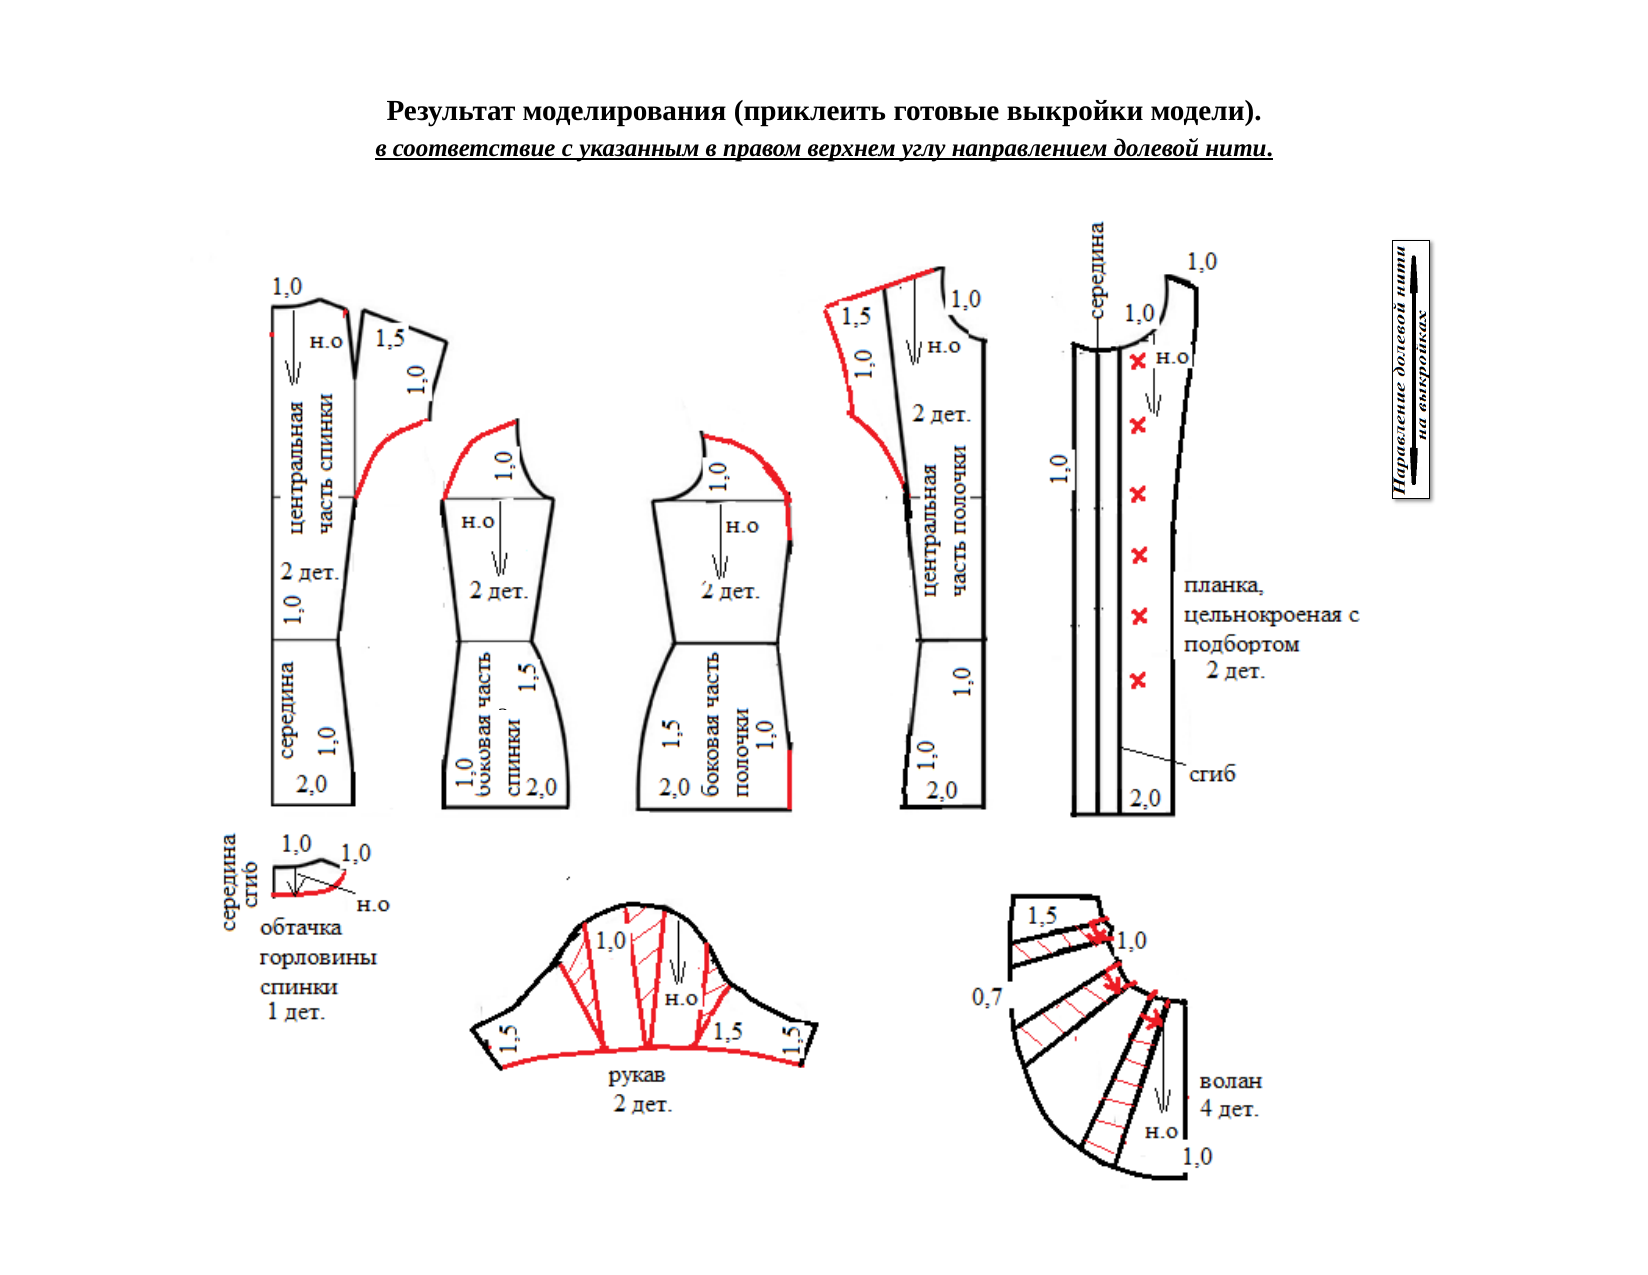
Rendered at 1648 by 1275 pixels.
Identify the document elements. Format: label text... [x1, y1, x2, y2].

subtitle Результат моделирования (приклеить готовые выкройки модели). [29, 93, 1618, 127]
picture [1390, 237, 1436, 507]
picture [190, 212, 1385, 1226]
text в соответствие с указанным в правом верхнем углу направлением долевой нити. [57, 133, 1591, 162]
